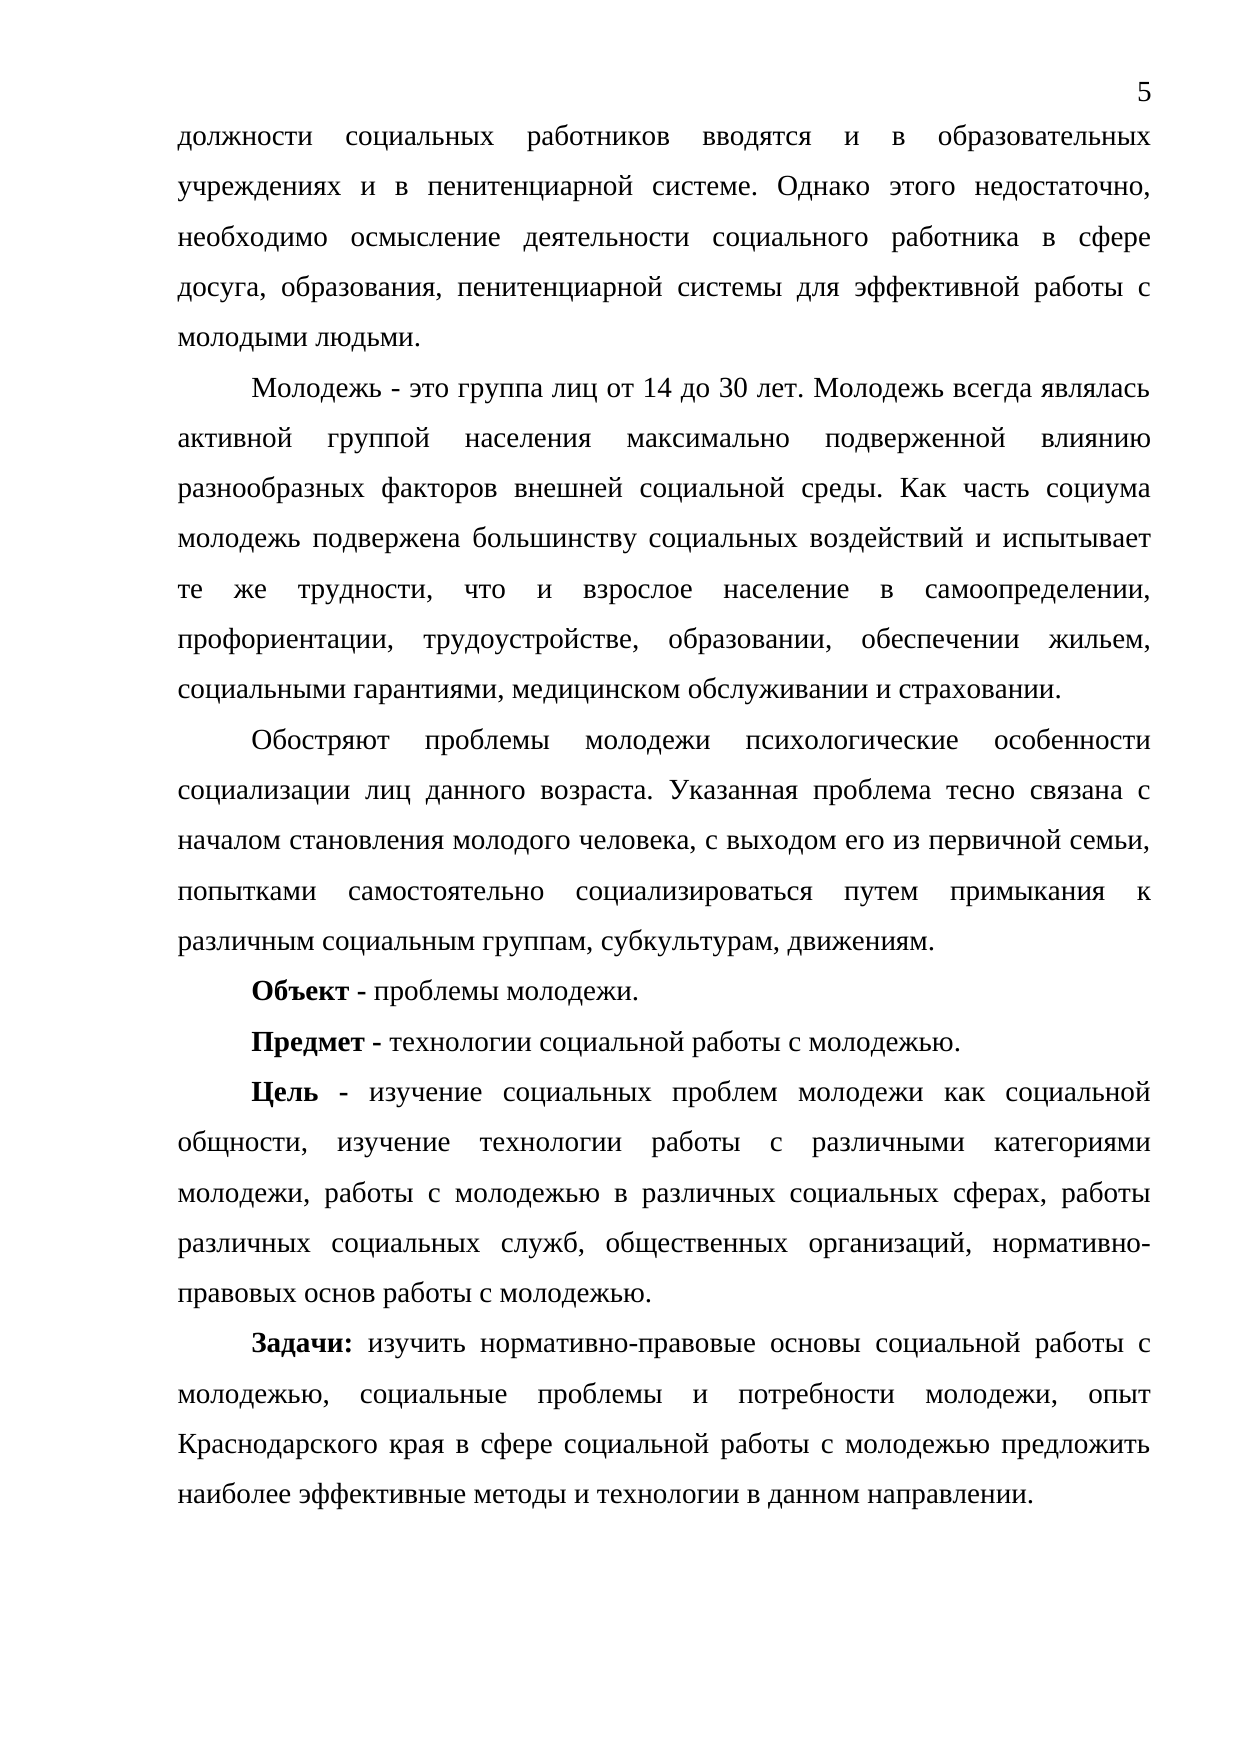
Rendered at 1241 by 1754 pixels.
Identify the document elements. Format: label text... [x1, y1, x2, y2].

text Предмет - технологии социальной работы с молодежью. [177, 1024, 1152, 1057]
text Обостряют проблемы молодежи психологические особенности социализации лиц данного возраста. Указанная проблема тесно связана с началом становления молодого человека, с выходом его из первичной семьи, попытками самостоятельно социализироваться путем примыкания к различным социальным группам, субкультурам, движениям. [177, 722, 1152, 957]
text Цель - изучение социальных проблем молодежи как социальной общности, изучение технологии работы с различными категориями молодежи, работы с молодежью в различных социальных сферах, работы различных социальных служб, общественных организаций, нормативно-правовых основ работы с молодежью. [177, 1074, 1152, 1309]
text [177, 118, 1152, 353]
text Молодежь - это группа лиц от 14 до 30 лет. Молодежь всегда являлась активной группой населения максимально подверженной влиянию разнообразных факторов внешней социальной среды. Как часть социума молодежь подвержена большинству социальных воздействий и испытывает те же трудности, что и взрослое население в самоопределении, профориентации, трудоустройстве, образовании, обеспечении жильем, социальными гарантиями, медицинском обслуживании и страховании. [177, 370, 1152, 705]
text Задачи: изучить нормативно-правовые основы социальной работы с молодежью, социальные проблемы и потребности молодежи, опыт Краснодарского края в сфере социальной работы с молодежью предложить наиболее эффективные методы и технологии в данном направлении. [177, 1326, 1152, 1510]
text Объект - проблемы молодежи. [177, 973, 1152, 1007]
